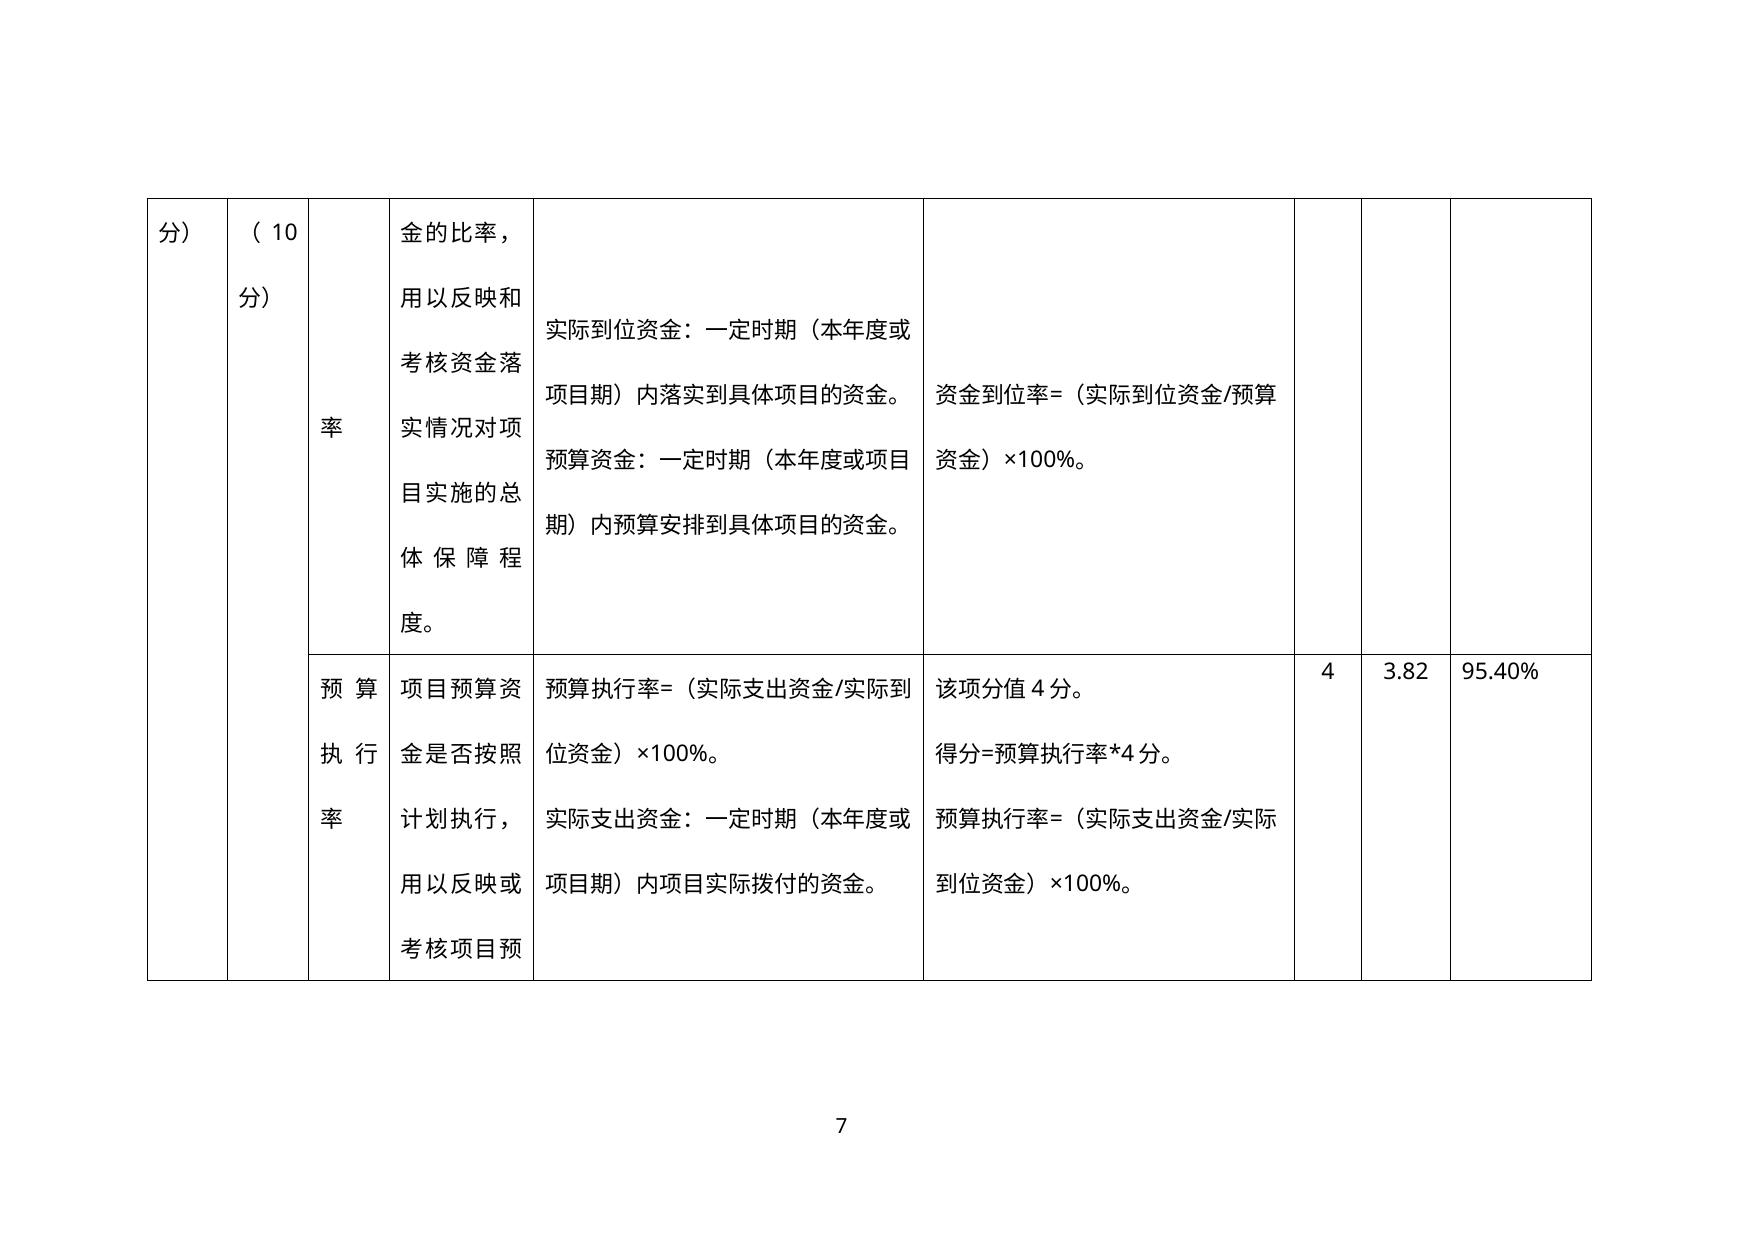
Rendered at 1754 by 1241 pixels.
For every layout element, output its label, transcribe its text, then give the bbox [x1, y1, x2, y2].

table_cell 4 [1295, 655, 1361, 980]
table_cell 资金到位率 [309, 199, 389, 654]
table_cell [390, 199, 533, 654]
table_cell 2 [1295, 199, 1361, 654]
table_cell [924, 655, 1294, 980]
table_cell 95.40% [1451, 655, 1591, 980]
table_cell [924, 199, 1294, 654]
table_cell 3.82 [1362, 655, 1450, 980]
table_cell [534, 655, 923, 980]
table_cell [534, 199, 923, 654]
table_cell 资金管理（10分） [228, 199, 308, 980]
table_cell 过程（20分） [148, 199, 227, 980]
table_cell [390, 655, 533, 980]
table_cell 2 [1362, 199, 1450, 654]
table_cell [1451, 199, 1591, 654]
table_cell 预算执行率 [309, 655, 389, 980]
